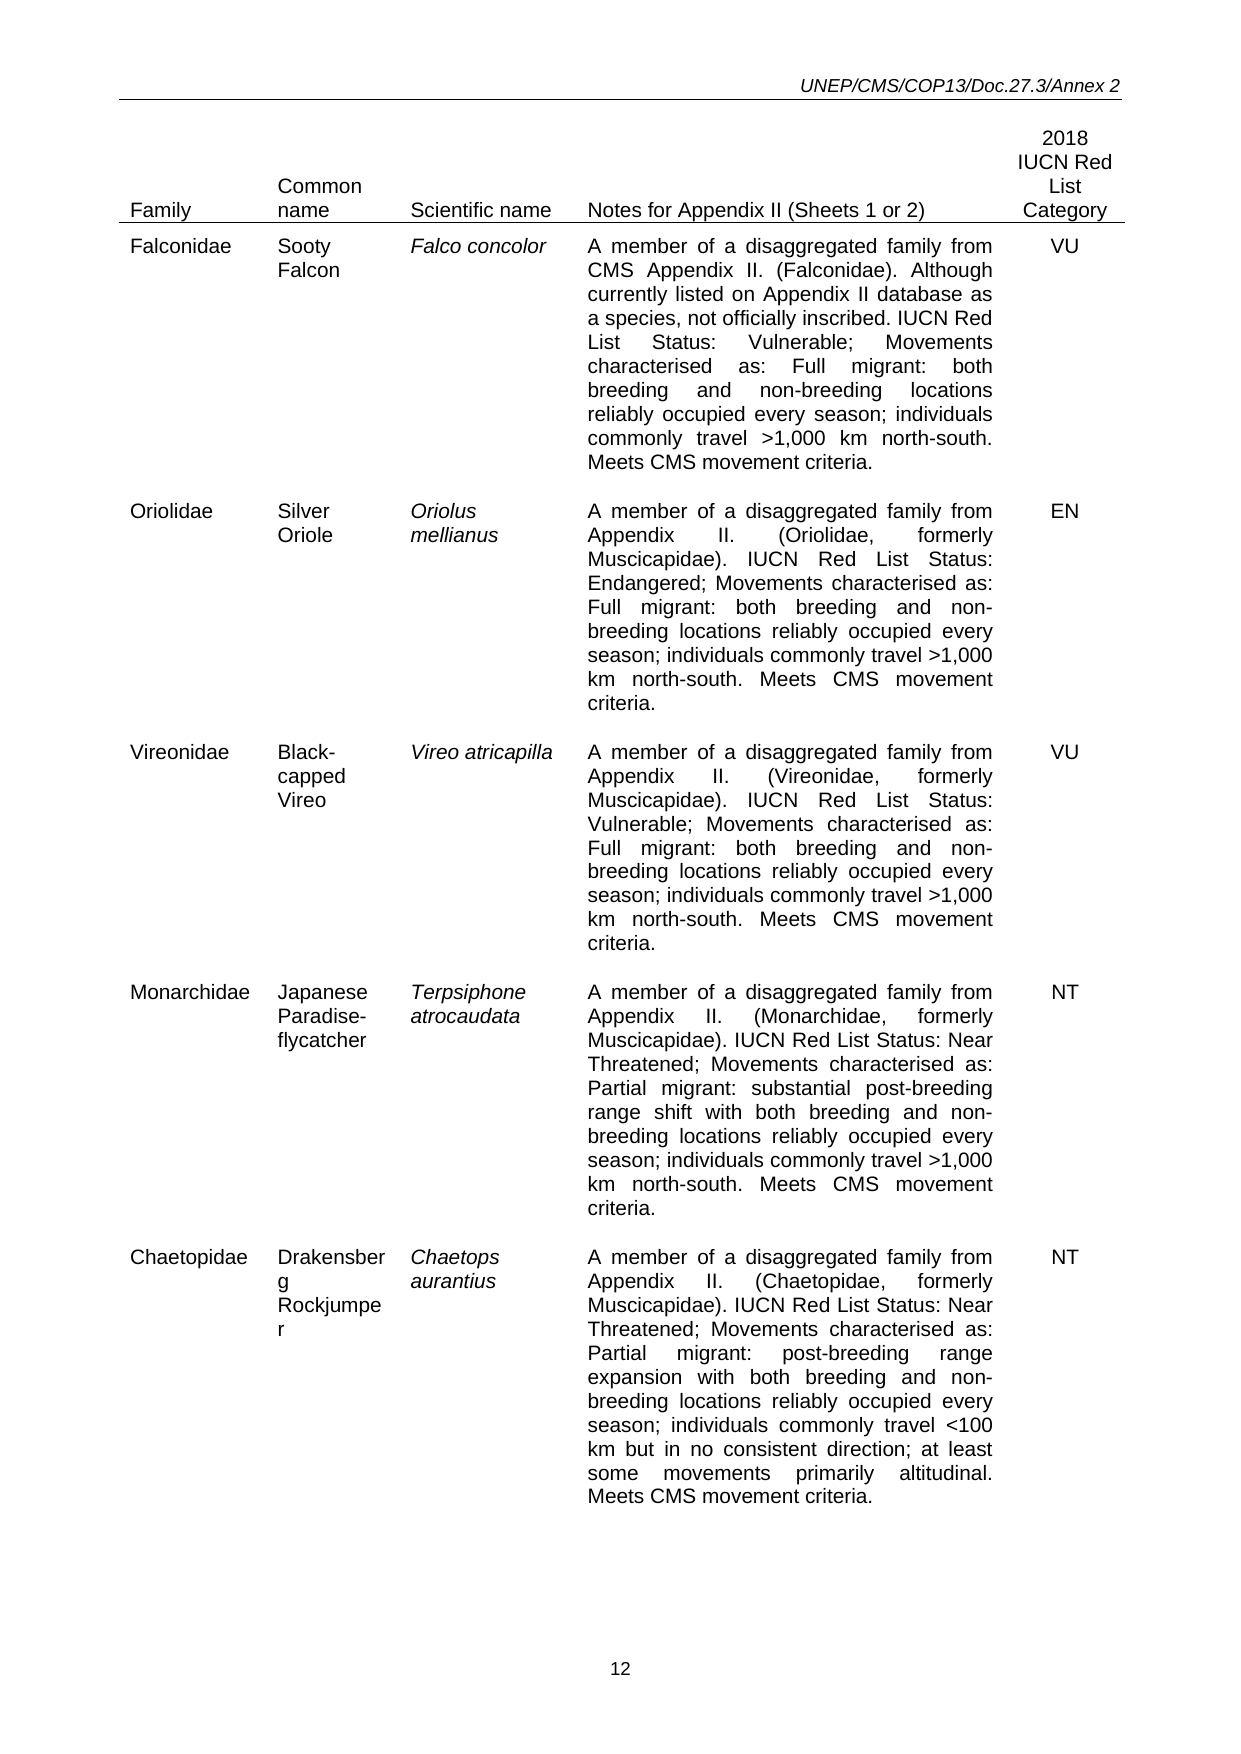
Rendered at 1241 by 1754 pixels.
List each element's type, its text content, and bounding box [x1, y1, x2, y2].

table_cell A member of a disaggregated family from Appendix II. (Vireonidae, formerly Muscicapidae). IUCN Red List Status: Vulnerable; Movements characterised as: Full migrant: both breeding and non-breeding locations reliably occupied every season; individuals commonly travel >1,000 km north-south. Meets CMS movement criteria. [576, 727, 1004, 968]
table_cell NT [1005, 968, 1125, 1232]
table_cell Falconidae [119, 223, 266, 486]
table_cell EN [1005, 486, 1125, 727]
table_cell A member of a disaggregated family from Appendix II. (Chaetopidae, formerly Muscicapidae). IUCN Red List Status: Near Threatened; Movements characterised as: Partial migrant: post-breeding range expansion with both breeding and non-breeding locations reliably occupied every season; individuals commonly travel <100 km but in no consistent direction; at least some movements primarily altitudinal. Meets CMS movement criteria. [576, 1232, 1004, 1521]
table_header Notes for Appendix II (Sheets 1 or 2) [576, 126, 1004, 222]
table_header 2018 IUCN Red List Category [1005, 126, 1125, 222]
table_cell Oriolus mellianus [399, 486, 576, 727]
table_cell Chaetopidae [119, 1232, 266, 1521]
table_cell Silver Oriole [266, 486, 399, 727]
table_cell Oriolidae [119, 486, 266, 727]
table_cell A member of a disaggregated family from CMS Appendix II. (Falconidae). Although currently listed on Appendix II database as a species, not officially inscribed. IUCN Red List Status: Vulnerable; Movements characterised as: Full migrant: both breeding and non-breeding locations reliably occupied every season; individuals commonly travel >1,000 km north-south. Meets CMS movement criteria. [576, 223, 1004, 486]
table_cell Vireo atricapilla [399, 727, 576, 968]
table_header Common name [266, 126, 399, 222]
table_cell A member of a disaggregated family from Appendix II. (Oriolidae, formerly Muscicapidae). IUCN Red List Status: Endangered; Movements characterised as: Full migrant: both breeding and non-breeding locations reliably occupied every season; individuals commonly travel >1,000 km north-south. Meets CMS movement criteria. [576, 486, 1004, 727]
table_cell NT [1005, 1232, 1125, 1521]
table_cell Chaetops aurantius [399, 1232, 576, 1521]
table_header Family [119, 126, 266, 222]
table_cell VU [1005, 223, 1125, 486]
table_cell Sooty Falcon [266, 223, 399, 486]
table_cell VU [1005, 727, 1125, 968]
table_cell Drakensberg Rockjumper [266, 1232, 399, 1521]
table_cell Vireonidae [119, 727, 266, 968]
table_cell Monarchidae [119, 968, 266, 1232]
table_cell Japanese Paradise-flycatcher [266, 968, 399, 1232]
table_cell Black-capped Vireo [266, 727, 399, 968]
table_cell Falco concolor [399, 223, 576, 486]
table_cell A member of a disaggregated family from Appendix II. (Monarchidae, formerly Muscicapidae). IUCN Red List Status: Near Threatened; Movements characterised as: Partial migrant: substantial post-breeding range shift with both breeding and non-breeding locations reliably occupied every season; individuals commonly travel >1,000 km north-south. Meets CMS movement criteria. [576, 968, 1004, 1232]
table_header Scientific name [399, 126, 576, 222]
table_cell Terpsiphone atrocaudata [399, 968, 576, 1232]
